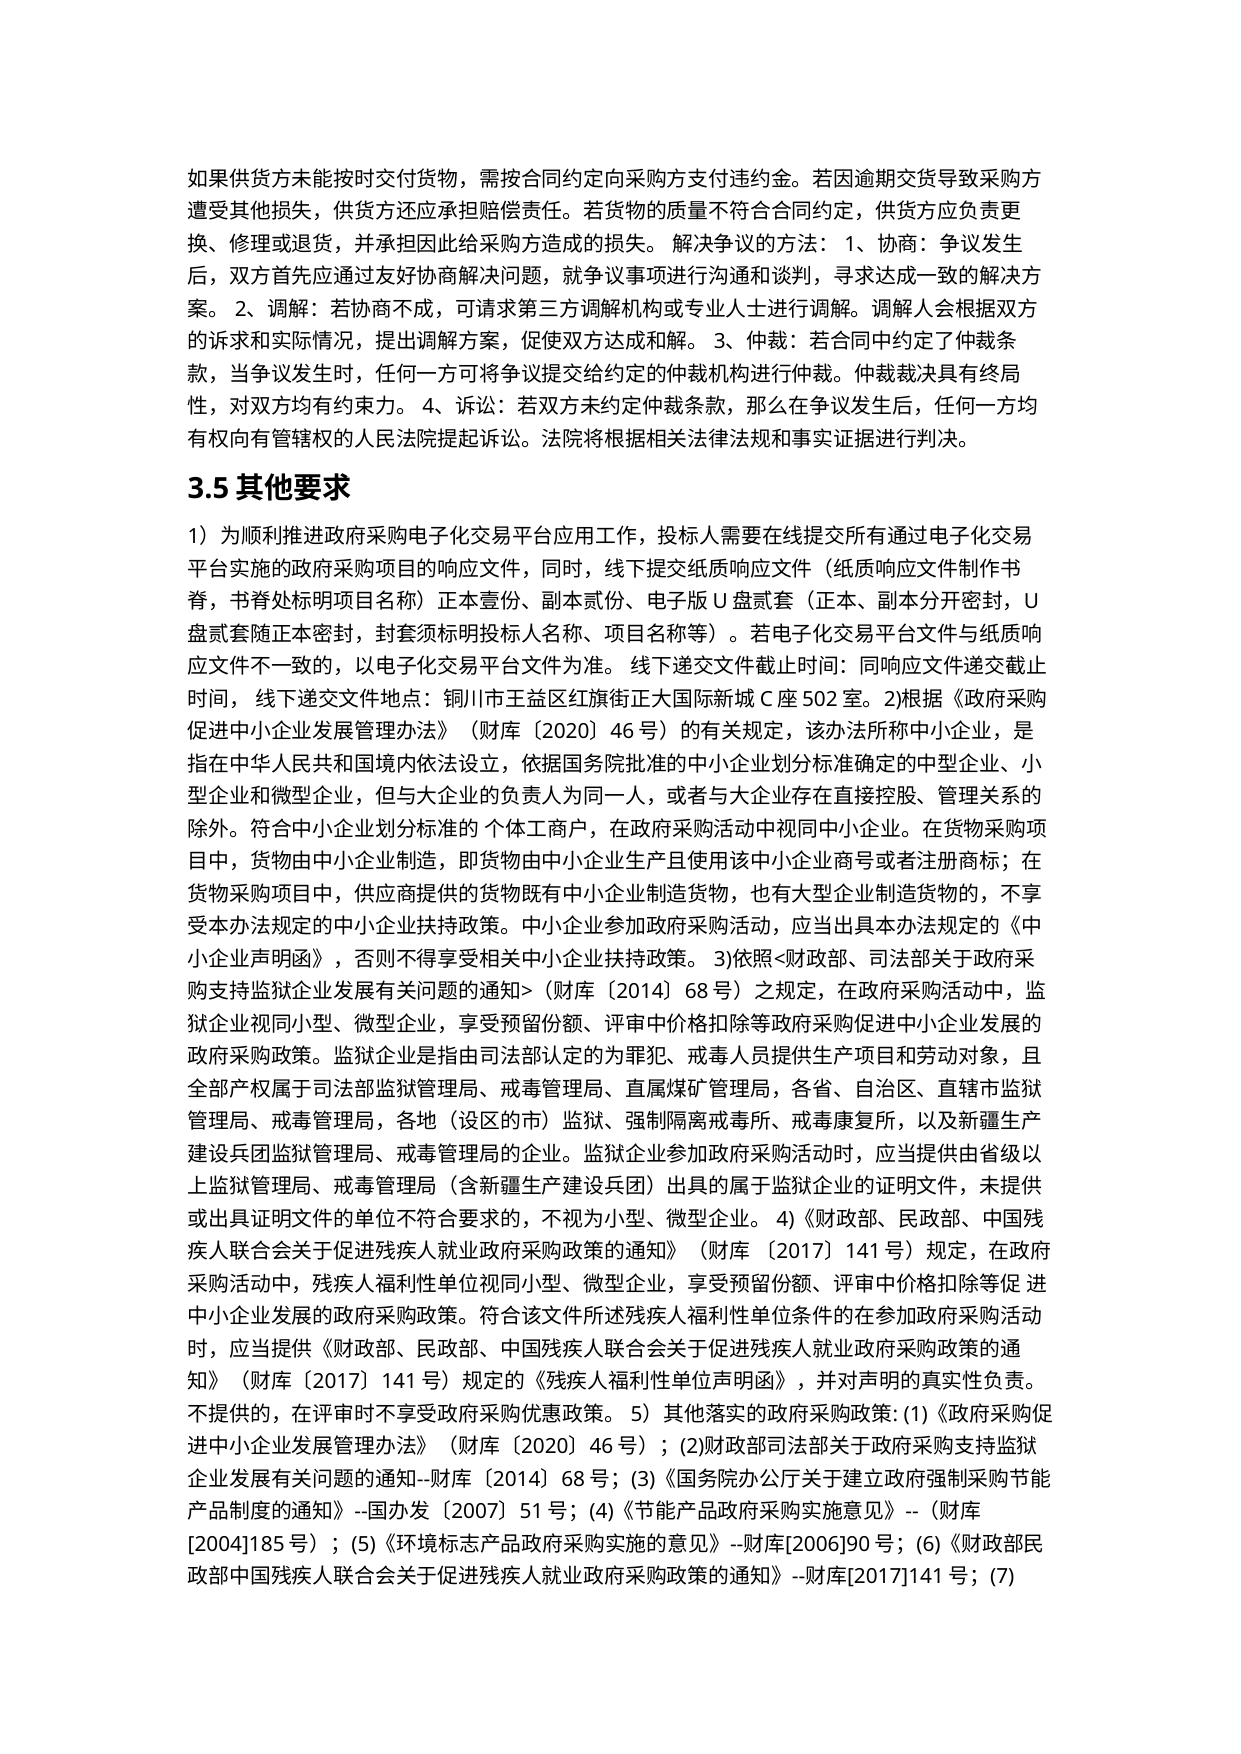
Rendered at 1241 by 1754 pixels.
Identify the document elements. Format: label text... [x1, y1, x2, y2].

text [187, 162, 1053, 454]
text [187, 519, 1053, 1592]
text 3.5其他要求 [187, 454, 1053, 519]
